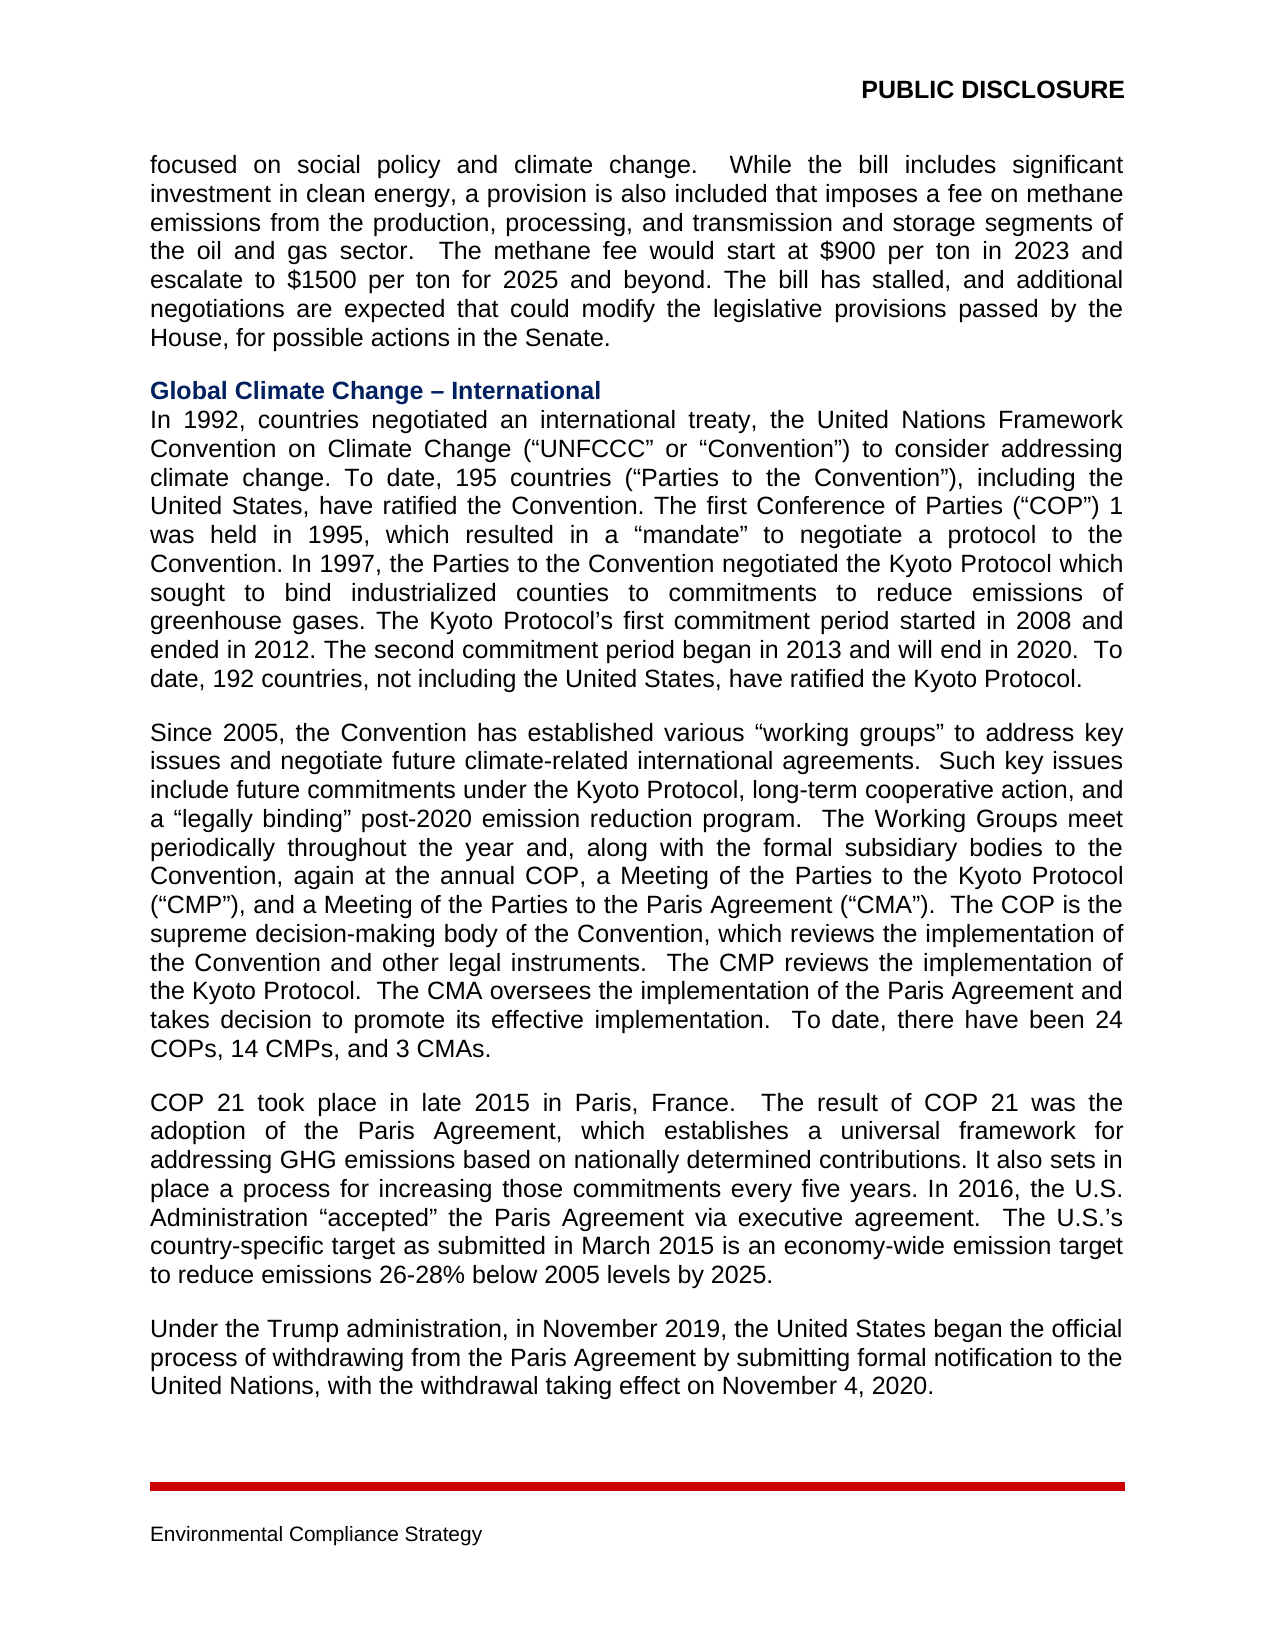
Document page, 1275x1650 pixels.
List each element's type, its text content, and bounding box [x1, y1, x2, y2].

text COP 21 took place in late 2015 in Paris, France. The result of COP 21 was the adoption of the Paris Agreement, which establishes a universal framework for addressing GHG emissions based on nationally determined contributions. It also sets in place a process for increasing those commitments every five years. In 2016, the U.S. Administration “accepted” the Paris Agreement via executive agreement. The U.S.’s country-specific target as submitted in March 2015 is an economy-wide emission target to reduce emissions 26-28% below 2005 levels by 2025. [150, 1087, 1125, 1289]
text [150, 150, 1125, 351]
text In 1992, countries negotiated an international treaty, the United Nations Framework Convention on Climate Change (“UNFCCC” or “Convention”) to consider addressing climate change. To date, 195 countries (“Parties to the Convention”), including the United States, have ratified the Convention. The first Conference of Parties (“COP”) 1 was held in 1995, which resulted in a “mandate” to negotiate a protocol to the Convention. In 1997, the Parties to the Convention negotiated the Kyoto Protocol which sought to bind industrialized counties to commitments to reduce emissions of greenhouse gases. The Kyoto Protocol’s first commitment period started in 2008 and ended in 2012. The second commitment period began in 2013 and will end in 2020. To date, 192 countries, not including the United States, have ratified the Kyoto Protocol. [150, 405, 1125, 692]
text Since 2005, the Convention has established various “working groups” to address key issues and negotiate future climate-related international agreements. Such key issues include future commitments under the Kyoto Protocol, long-term cooperative action, and a “legally binding” post-2020 emission reduction program. The Working Groups meet periodically throughout the year and, along with the formal subsidiary bodies to the Convention, again at the annual COP, a Meeting of the Parties to the Kyoto Protocol (“CMP”), and a Meeting of the Parties to the Paris Agreement (“CMA”). The COP is the supreme decision-making body of the Convention, which reviews the implementation of the Convention and other legal instruments. The CMP reviews the implementation of the Kyoto Protocol. The CMA oversees the implementation of the Paris Agreement and takes decision to promote its effective implementation. To date, there have been 24 COPs, 14 CMPs, and 3 CMAs. [150, 717, 1125, 1062]
subtitle Global Climate Change – International [150, 376, 1125, 405]
text Under the Trump administration, in November 2019, the United States began the official process of withdrawing from the Paris Agreement by submitting formal notification to the United Nations, with the withdrawal taking effect on November 4, 2020. [150, 1314, 1125, 1400]
